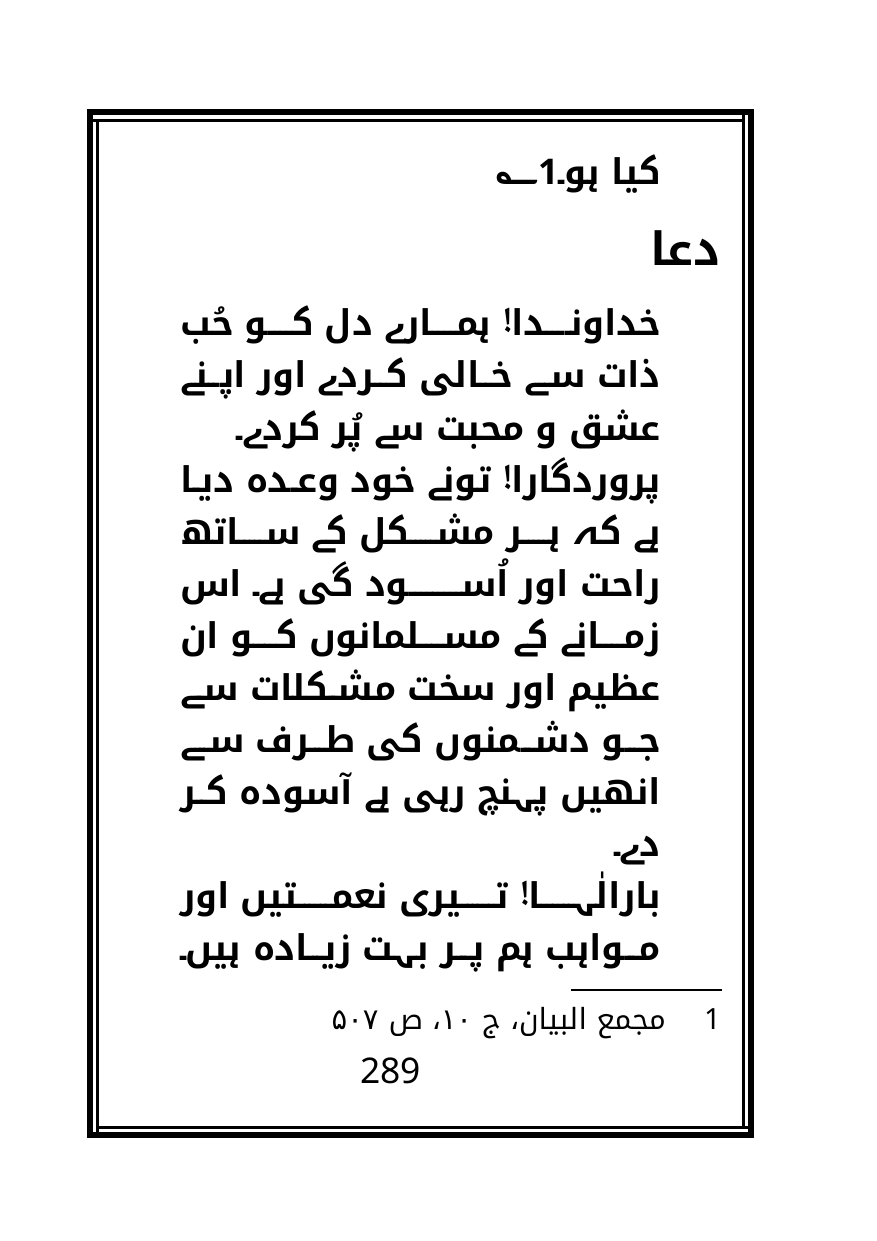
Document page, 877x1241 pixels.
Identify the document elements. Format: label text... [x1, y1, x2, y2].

text خداوندا! ہمارے دل کو حُب ذات سے خالی کردے اور اپنے عشق و محبت سے پُر کردے۔ [180, 294, 661, 450]
text پروردگارا! تونے خود وعدہ دیا ہے کہ ہر مشکل کے ساتھ راحت اور اُسود گی ہے۔ اس زمانے کے مسلمانوں کو ان عظیم اور سخت مشکلات سے جو دشمنوں کی طرف سے انھیں پہنچ رہی ہے آسودہ کر دے۔ [180, 450, 661, 867]
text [180, 142, 661, 194]
subtitle دعا [120, 207, 721, 294]
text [180, 867, 661, 971]
